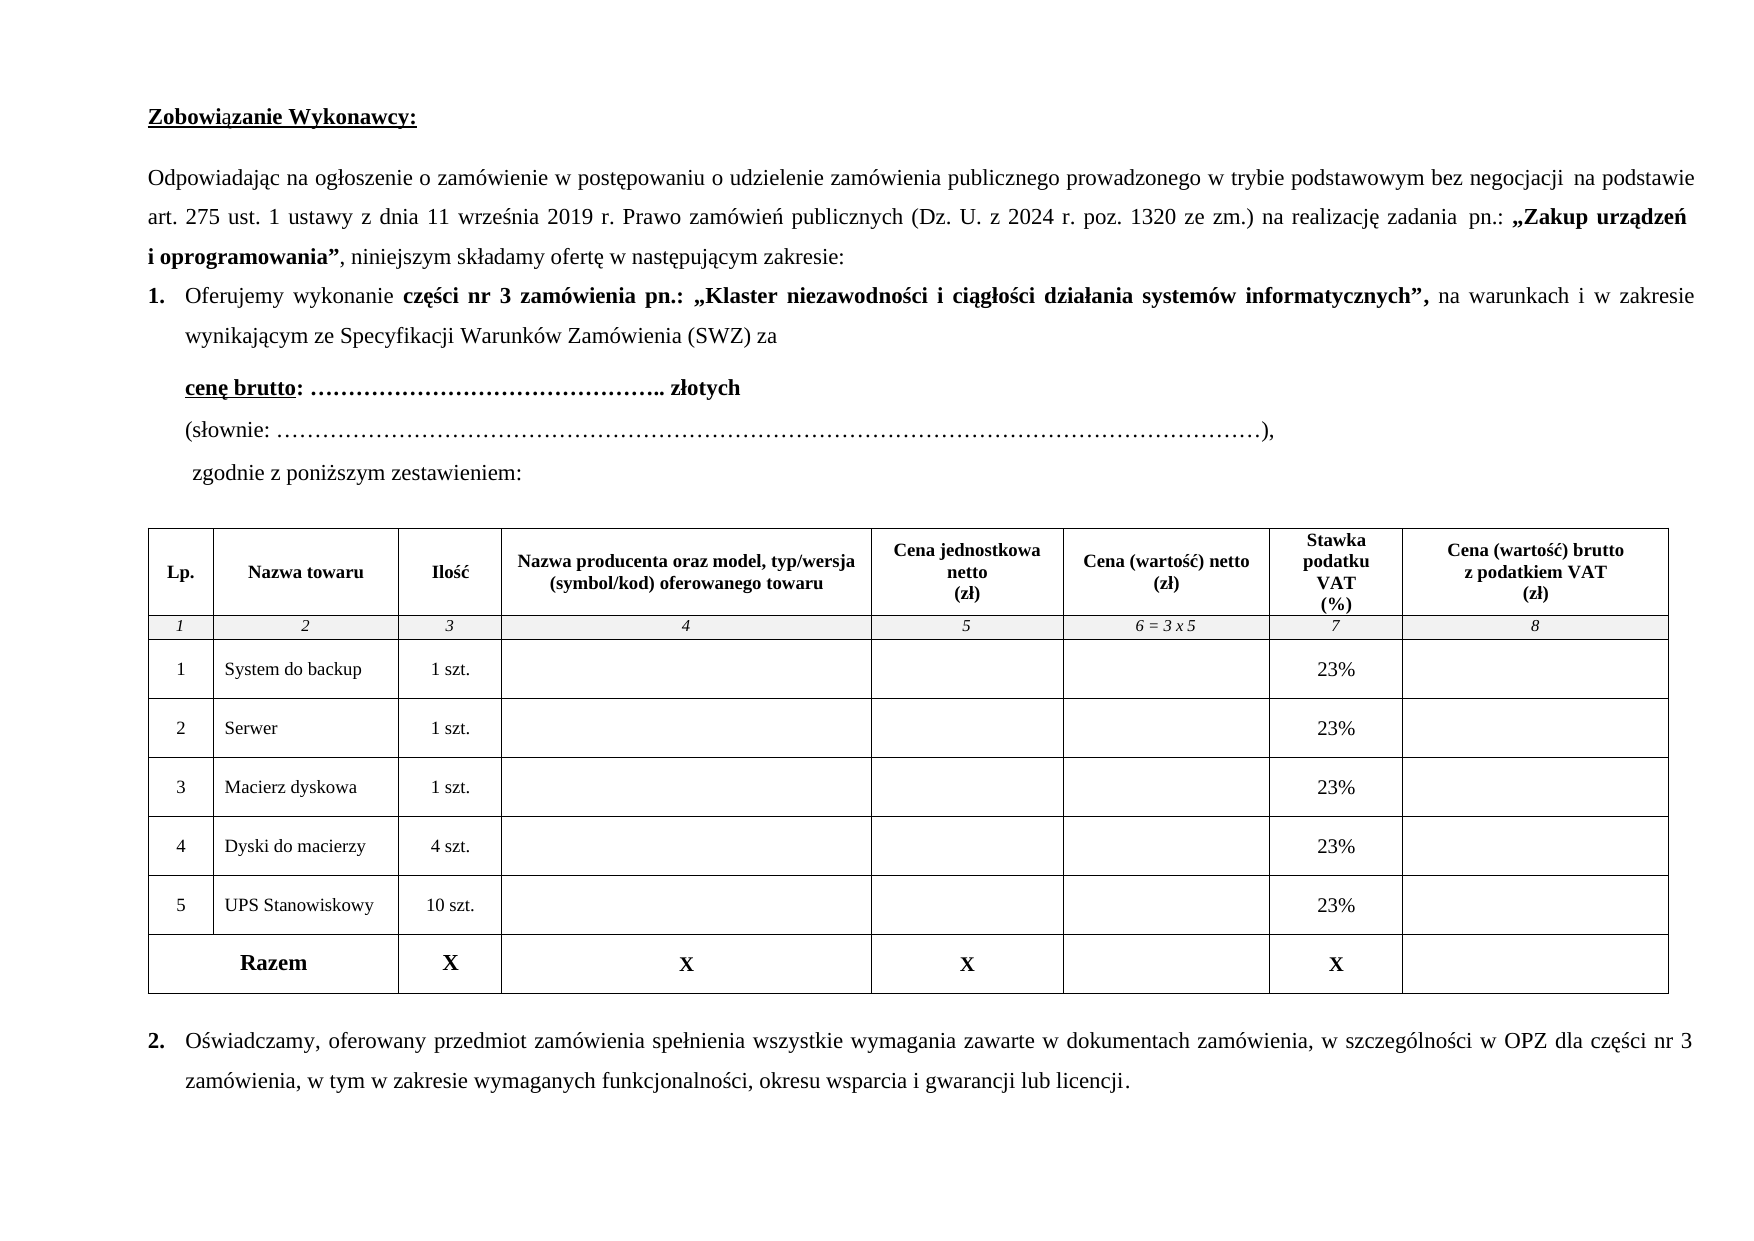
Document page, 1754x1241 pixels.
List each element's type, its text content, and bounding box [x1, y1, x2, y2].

table_cell 4 szt. [399, 817, 501, 875]
table_cell [872, 699, 1063, 757]
table_cell System do backup [214, 640, 398, 698]
table_cell [1064, 876, 1269, 934]
table_cell [872, 640, 1063, 698]
table_header Cena jednostkowa netto (zł) [872, 529, 1063, 615]
table_cell [1403, 699, 1668, 757]
table_cell Dyski do macierzy [214, 817, 398, 875]
text zgodnie z poniższym zestawieniem: [148, 459, 1695, 486]
table_cell X [1270, 935, 1402, 993]
table_cell [872, 876, 1063, 934]
table_cell 2 [149, 699, 213, 757]
table_cell 7 [1270, 616, 1402, 639]
table_header Lp. [149, 529, 213, 615]
table_cell [1403, 817, 1668, 875]
table_cell [872, 817, 1063, 875]
table_cell X [502, 935, 871, 993]
table_header Cena (wartość) netto (zł) [1064, 529, 1269, 615]
table_cell [1064, 935, 1269, 993]
table_cell Macierz dyskowa [214, 758, 398, 816]
table_cell 1 szt. [399, 699, 501, 757]
table_header Nazwa producenta oraz model, typ/wersja (symbol/kod) oferowanego towaru [502, 529, 871, 615]
table_cell 5 [872, 616, 1063, 639]
table_header Stawka podatku VAT (%) [1270, 529, 1402, 615]
table_cell [502, 699, 871, 757]
table_header Cena (wartość) brutto z podatkiem VAT (zł) [1403, 529, 1668, 615]
table_cell 10 szt. [399, 876, 501, 934]
table_cell 8 [1403, 616, 1668, 639]
table_cell 4 [502, 616, 871, 639]
table_cell [502, 640, 871, 698]
text Odpowiadając na ogłoszenie o zamówienie w postępowaniu o udzielenie zamówienia publicznego prowadzonego w trybie podstawowym bez negocjacji na podstawie art. 275 ust. 1 ustawy z dnia 11 września 2019 r. Prawo zamówień publicznych (Dz. U. z 2024 r. poz. 1320 ze zm.) na realizację zadania pn.: „Zakup urządzeń i oprogramowania”, niniejszym składamy ofertę w następującym zakresie: [148, 164, 1695, 269]
table_cell 5 [149, 876, 213, 934]
table_cell [1064, 758, 1269, 816]
list Oświadczamy, oferowany przedmiot zamówienia spełnienia wszystkie wymagania zawarte w dokumentach zamówienia, w szczególności w OPZ dla części nr 3 zamówienia, w tym w zakresie wymaganych funkcjonalności, okresu wsparcia i gwarancji lub licencji. [148, 1027, 1695, 1093]
table_cell 23% [1270, 876, 1402, 934]
text (słownie: …………………………………………………………………………………………………………………), [185, 416, 1695, 443]
table_cell [1064, 640, 1269, 698]
table_cell [1064, 699, 1269, 757]
list Oferujemy wykonanie części nr 3 zamówienia pn.: „Klaster niezawodności i ciągłości działania systemów informatycznych”, na warunkach i w zakresie wynikającym ze Specyfikacji Warunków Zamówienia (SWZ) za [148, 282, 1695, 348]
table_cell Razem [149, 935, 398, 993]
table_cell [502, 876, 871, 934]
table_cell 23% [1270, 758, 1402, 816]
table_cell [872, 758, 1063, 816]
table_cell [1403, 935, 1668, 993]
table_cell 23% [1270, 699, 1402, 757]
table_cell 1 szt. [399, 758, 501, 816]
table_cell [502, 817, 871, 875]
table_cell 23% [1270, 640, 1402, 698]
table_cell 3 [149, 758, 213, 816]
text cenę brutto: ……………………………………….. złotych [185, 374, 1695, 400]
table_cell X [399, 935, 501, 993]
table_cell 1 szt. [399, 640, 501, 698]
table_header Ilość [399, 529, 501, 615]
table_cell 1 [149, 640, 213, 698]
table_cell [1403, 758, 1668, 816]
table_cell X [872, 935, 1063, 993]
table_cell [1403, 640, 1668, 698]
text Zobowiązanie Wykonawcy: [148, 103, 1695, 130]
table_cell UPS Stanowiskowy [214, 876, 398, 934]
table_cell 6 = 3 x 5 [1064, 616, 1269, 639]
table_header Nazwa towaru [214, 529, 398, 615]
table_cell 2 [214, 616, 398, 639]
table_cell 23% [1270, 817, 1402, 875]
table_cell [1403, 876, 1668, 934]
table_cell Serwer [214, 699, 398, 757]
table_cell 3 [399, 616, 501, 639]
table_cell 1 [149, 616, 213, 639]
table_cell [502, 758, 871, 816]
table_cell 4 [149, 817, 213, 875]
table_cell [1064, 817, 1269, 875]
